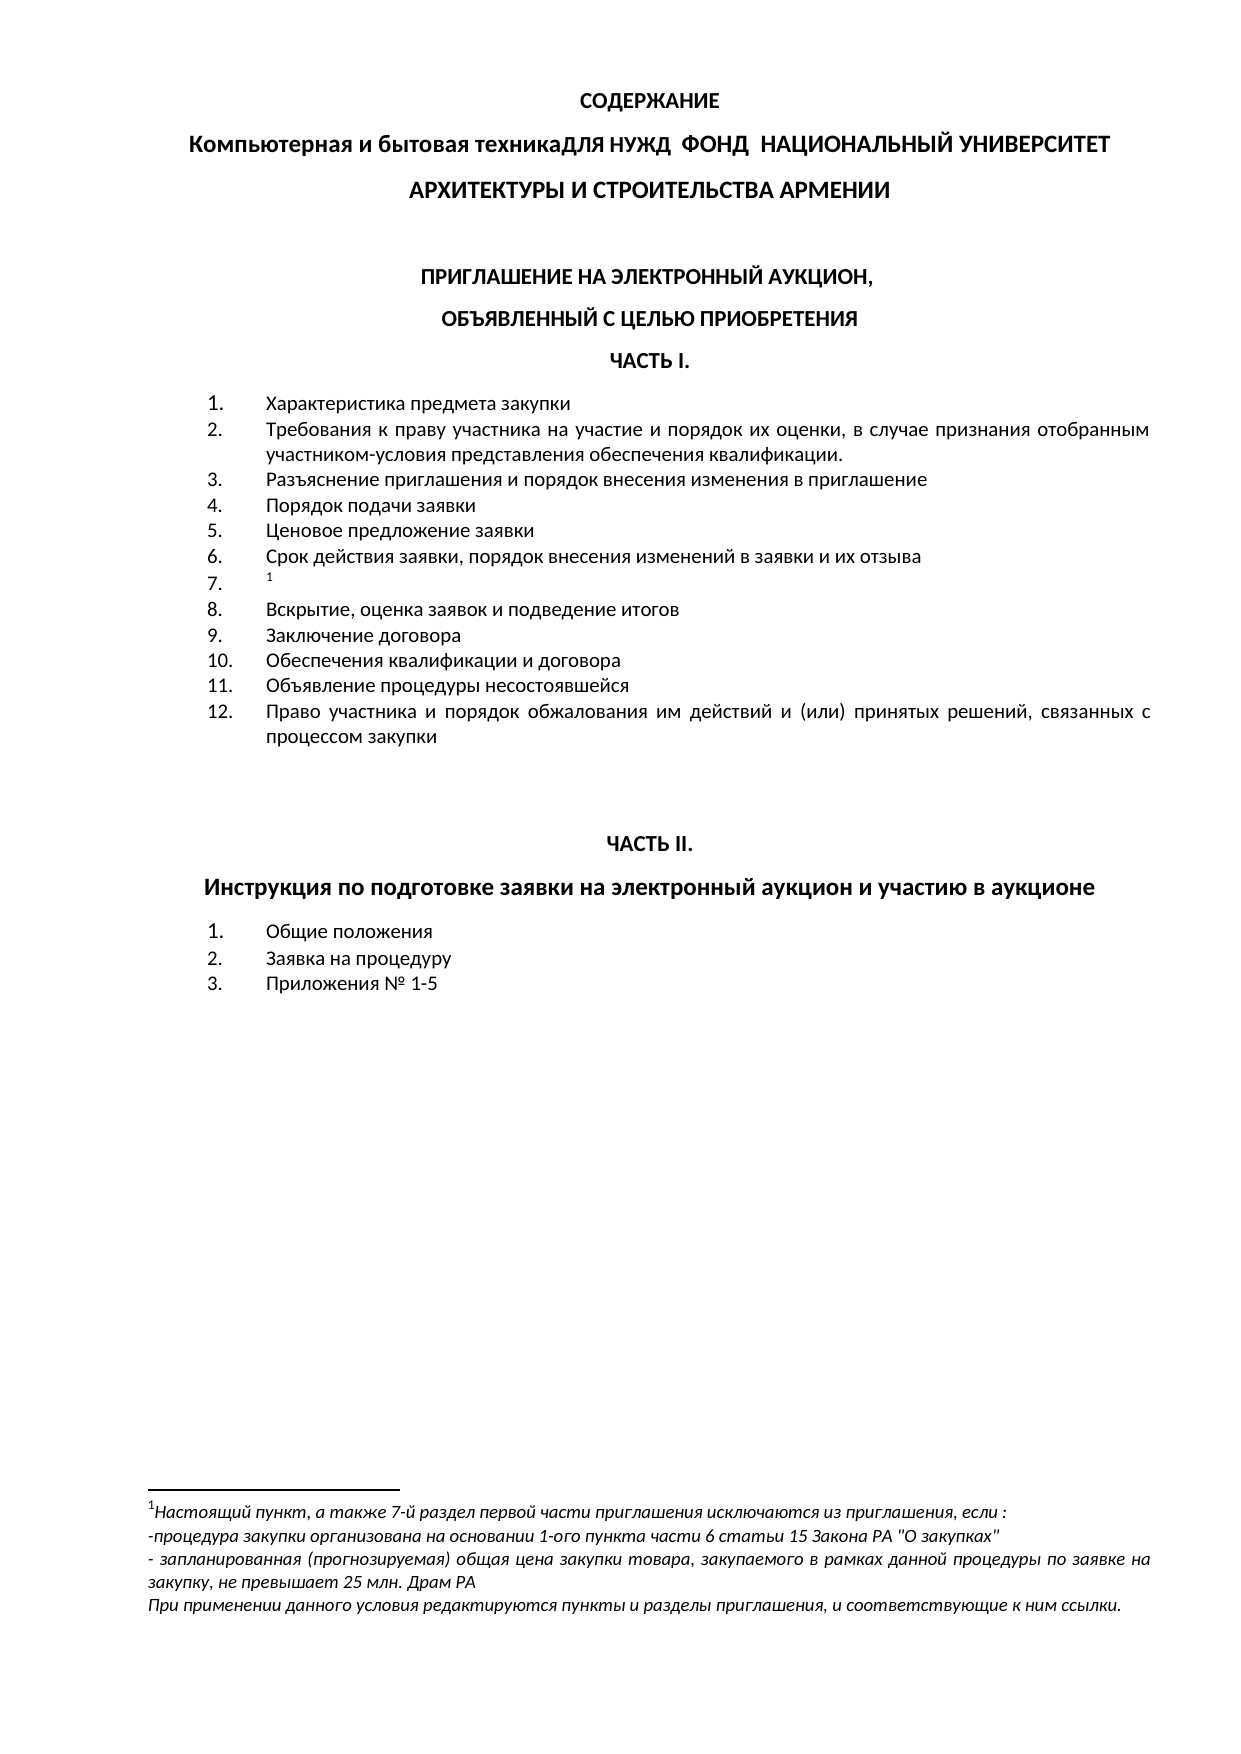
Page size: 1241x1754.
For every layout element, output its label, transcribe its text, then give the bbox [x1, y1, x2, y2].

text 3. Приложения № 1-5 [207, 970, 1152, 996]
text 4. Порядок подачи заявки [207, 492, 1152, 517]
text 1. Характеристика предмета закупки [207, 388, 1152, 416]
text 2. Требования к праву участника на участие и порядок их оценки, в случае признания отобранным участником-условия представления обеспечения квалификации. [207, 416, 1152, 467]
text 6. Срок действия заявки, порядок внесения изменений в заявки и их отзыва [207, 543, 1152, 568]
text 10. Обеспечения квалификации и договора [207, 647, 1152, 673]
text Инструкция по подготовке заявки на электронный аукцион и участию в аукционе [148, 871, 1152, 901]
text 12. Право участника и порядок обжалования им действий и (или) принятых решений, связанных с процессом закупки [207, 698, 1152, 749]
text 3. Разъяснение приглашения и порядок внесения изменения в приглашение [207, 467, 1152, 492]
text 8. Вскрытие, оценка заявок и подведение итогов [207, 596, 1152, 622]
text ЧАСТЬ I. [148, 346, 1152, 374]
text 5. Ценовое предложение заявки [207, 517, 1152, 543]
text Компьютерная и бытовая техникаДЛЯ НУЖД ФОНД НАЦИОНАЛЬНЫЙ УНИВЕРСИТЕТ АРХИТЕКТУРЫ И СТРОИТЕЛЬСТВА АРМЕНИИ [148, 128, 1152, 205]
text 1. Общие положения [207, 917, 1152, 945]
text 2. Заявка на процедуру [207, 945, 1152, 970]
text ЧАСТЬ II. [148, 829, 1152, 857]
text 11. Объявление процедуры несостоявшейся [207, 673, 1152, 698]
text 7. [207, 568, 1152, 596]
text 9. Заключение договора [207, 622, 1152, 647]
text ПРИГЛАШЕНИЕ НА ЭЛЕКТРОННЫЙ АУКЦИОН, ОБЪЯВЛЕННЫЙ С ЦЕЛЬЮ ПРИОБРЕТЕНИЯ [148, 262, 1152, 332]
text СОДЕРЖАНИЕ [148, 86, 1152, 114]
